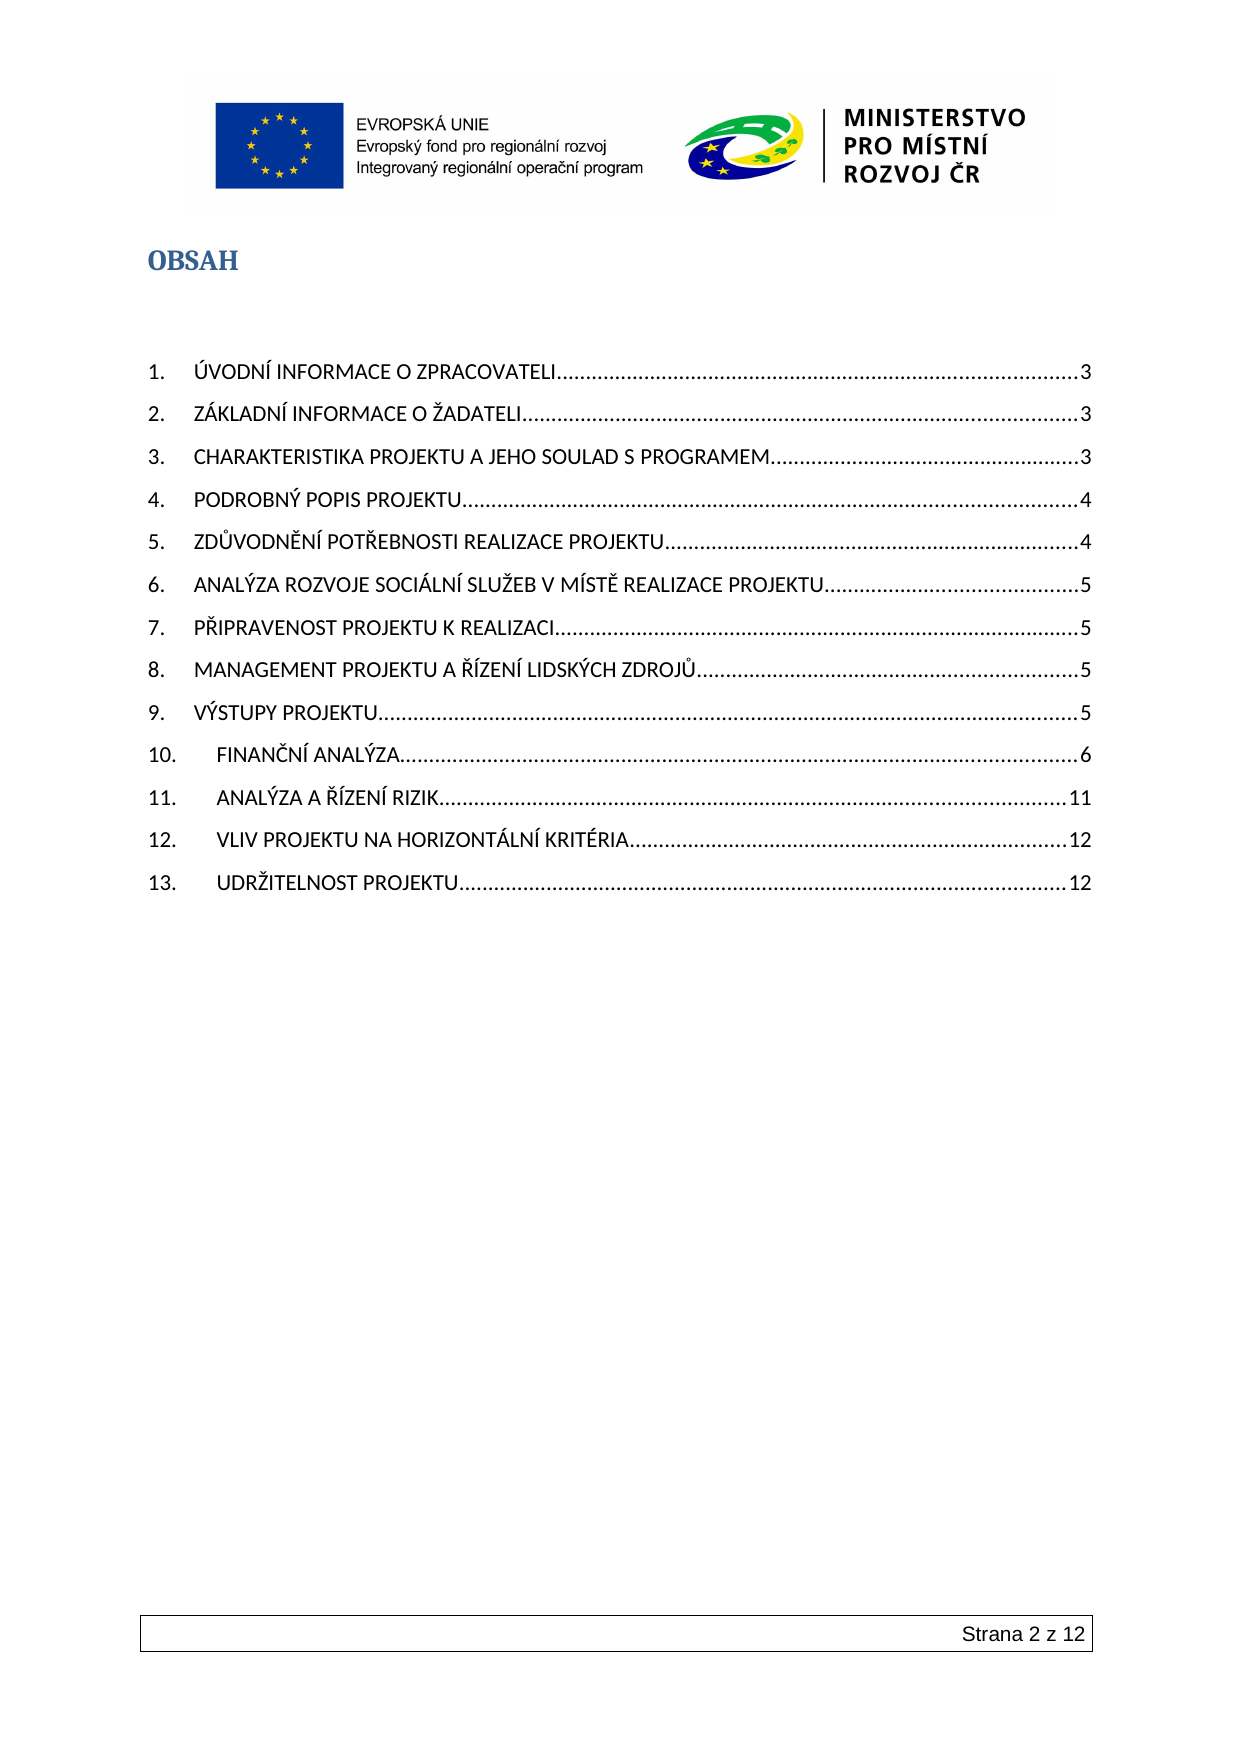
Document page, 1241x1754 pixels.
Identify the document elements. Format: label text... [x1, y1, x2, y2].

text 13. udržitelnost projektu 12 [148, 868, 1093, 896]
text Obsah [148, 244, 1093, 278]
picture [187, 73, 1053, 217]
text 7. Připravenost projektu k realizaci 5 [148, 613, 1093, 641]
text 6. Analýza rozvoje sociální služeb v místě realizace projektu 5 [148, 570, 1093, 598]
text 11. Analýza a řízení rizik 11 [148, 783, 1093, 811]
text 9. Výstupy projektu 5 [148, 698, 1093, 726]
text 5. ZDŮVODNĚNÍ POTŘEBNOSTI REALIZACE PROJEKTU 4 [148, 527, 1093, 555]
text 4. Podrobný popis projektu 4 [148, 485, 1093, 513]
text 8. Management projektu a řízení lidských zdrojů 5 [148, 655, 1093, 683]
text 10. Finanční analýza 6 [148, 740, 1093, 768]
text 2. ZÁKLADNÍ INFORMACE O ŽADATELI 3 [148, 399, 1093, 428]
text 3. Charakteristika projektu a jeho soulad s programem 3 [148, 442, 1093, 470]
text 12. Vliv projektu na horizontální kritéria 12 [148, 826, 1093, 854]
text 1. ÚVODNÍ INFORMACE o zpracovateli 3 [148, 357, 1093, 385]
